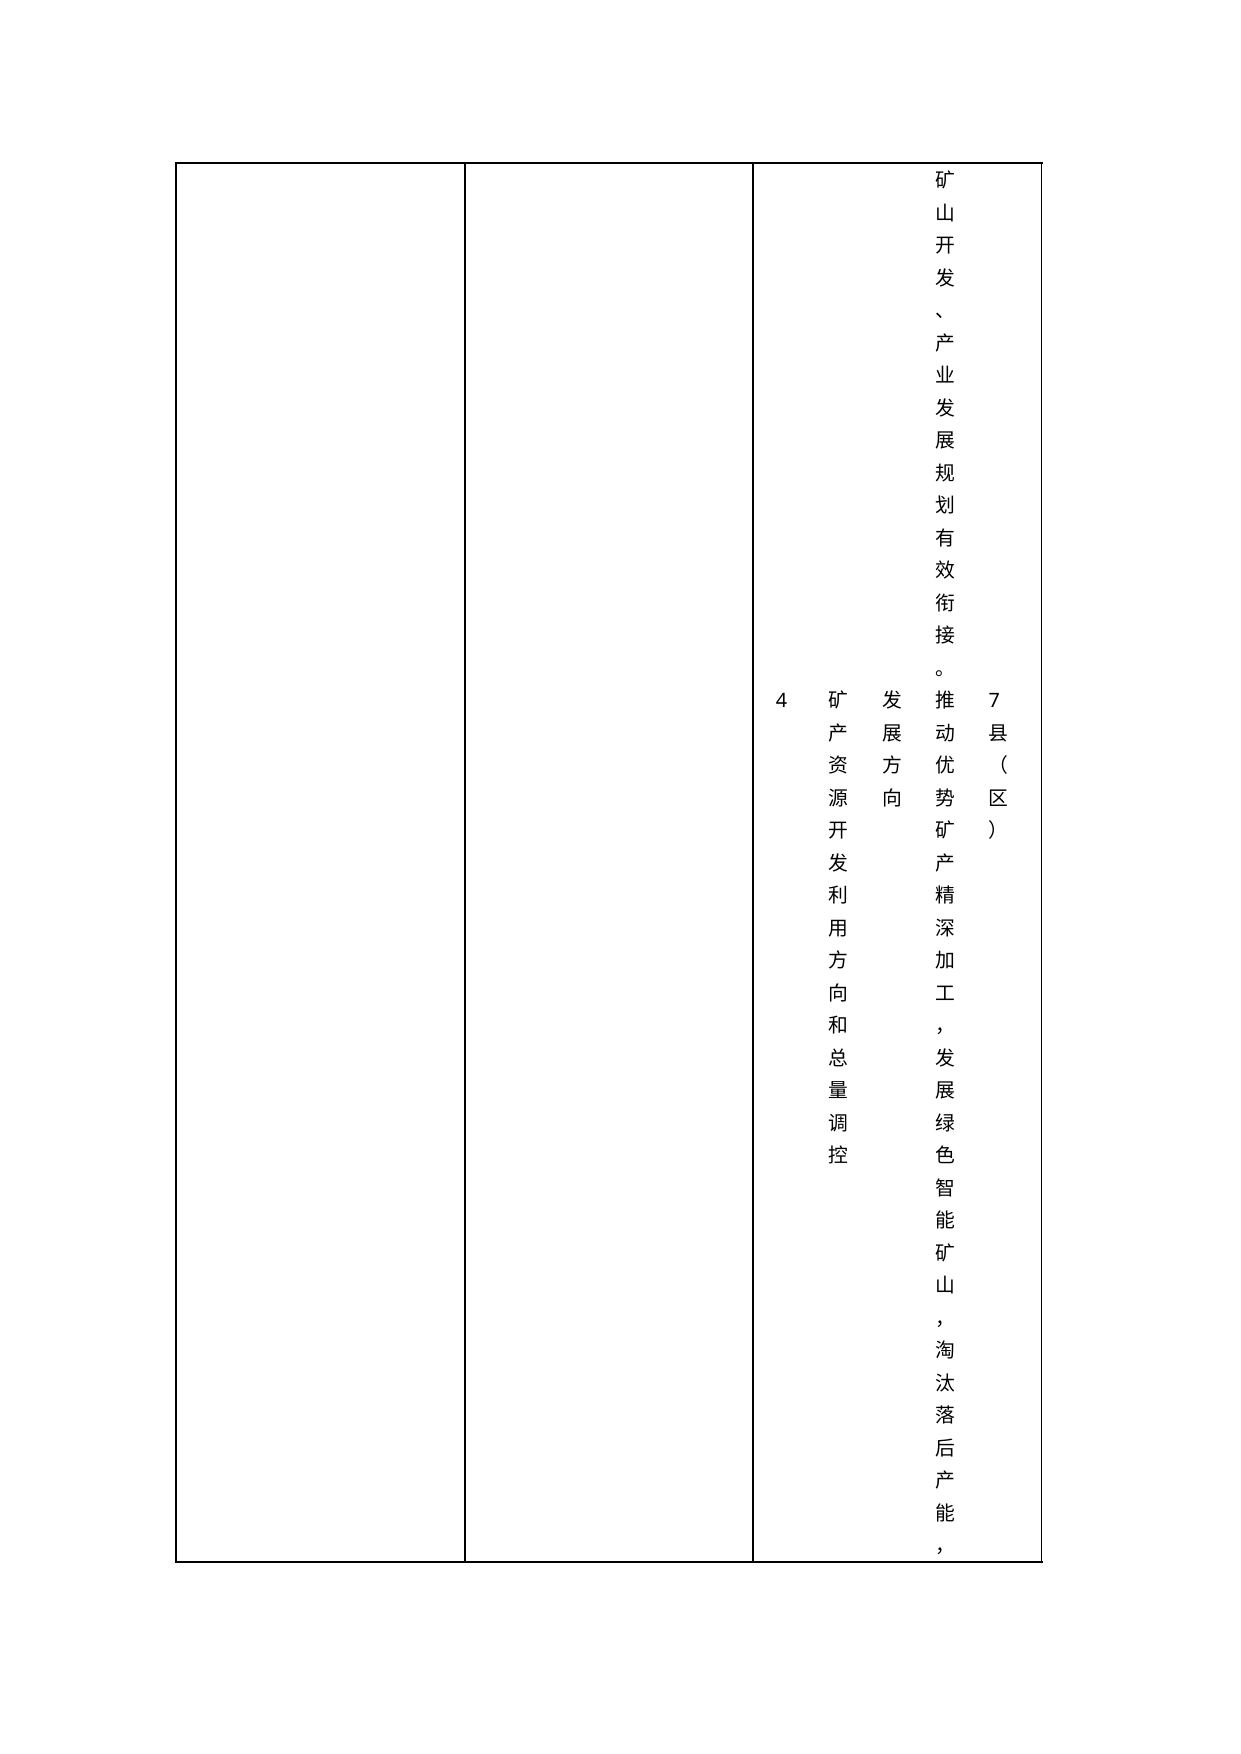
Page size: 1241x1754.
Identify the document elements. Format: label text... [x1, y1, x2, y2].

table_cell ★ [466, 164, 752, 1561]
table_cell 1 [177, 164, 464, 1561]
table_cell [754, 164, 1041, 1561]
